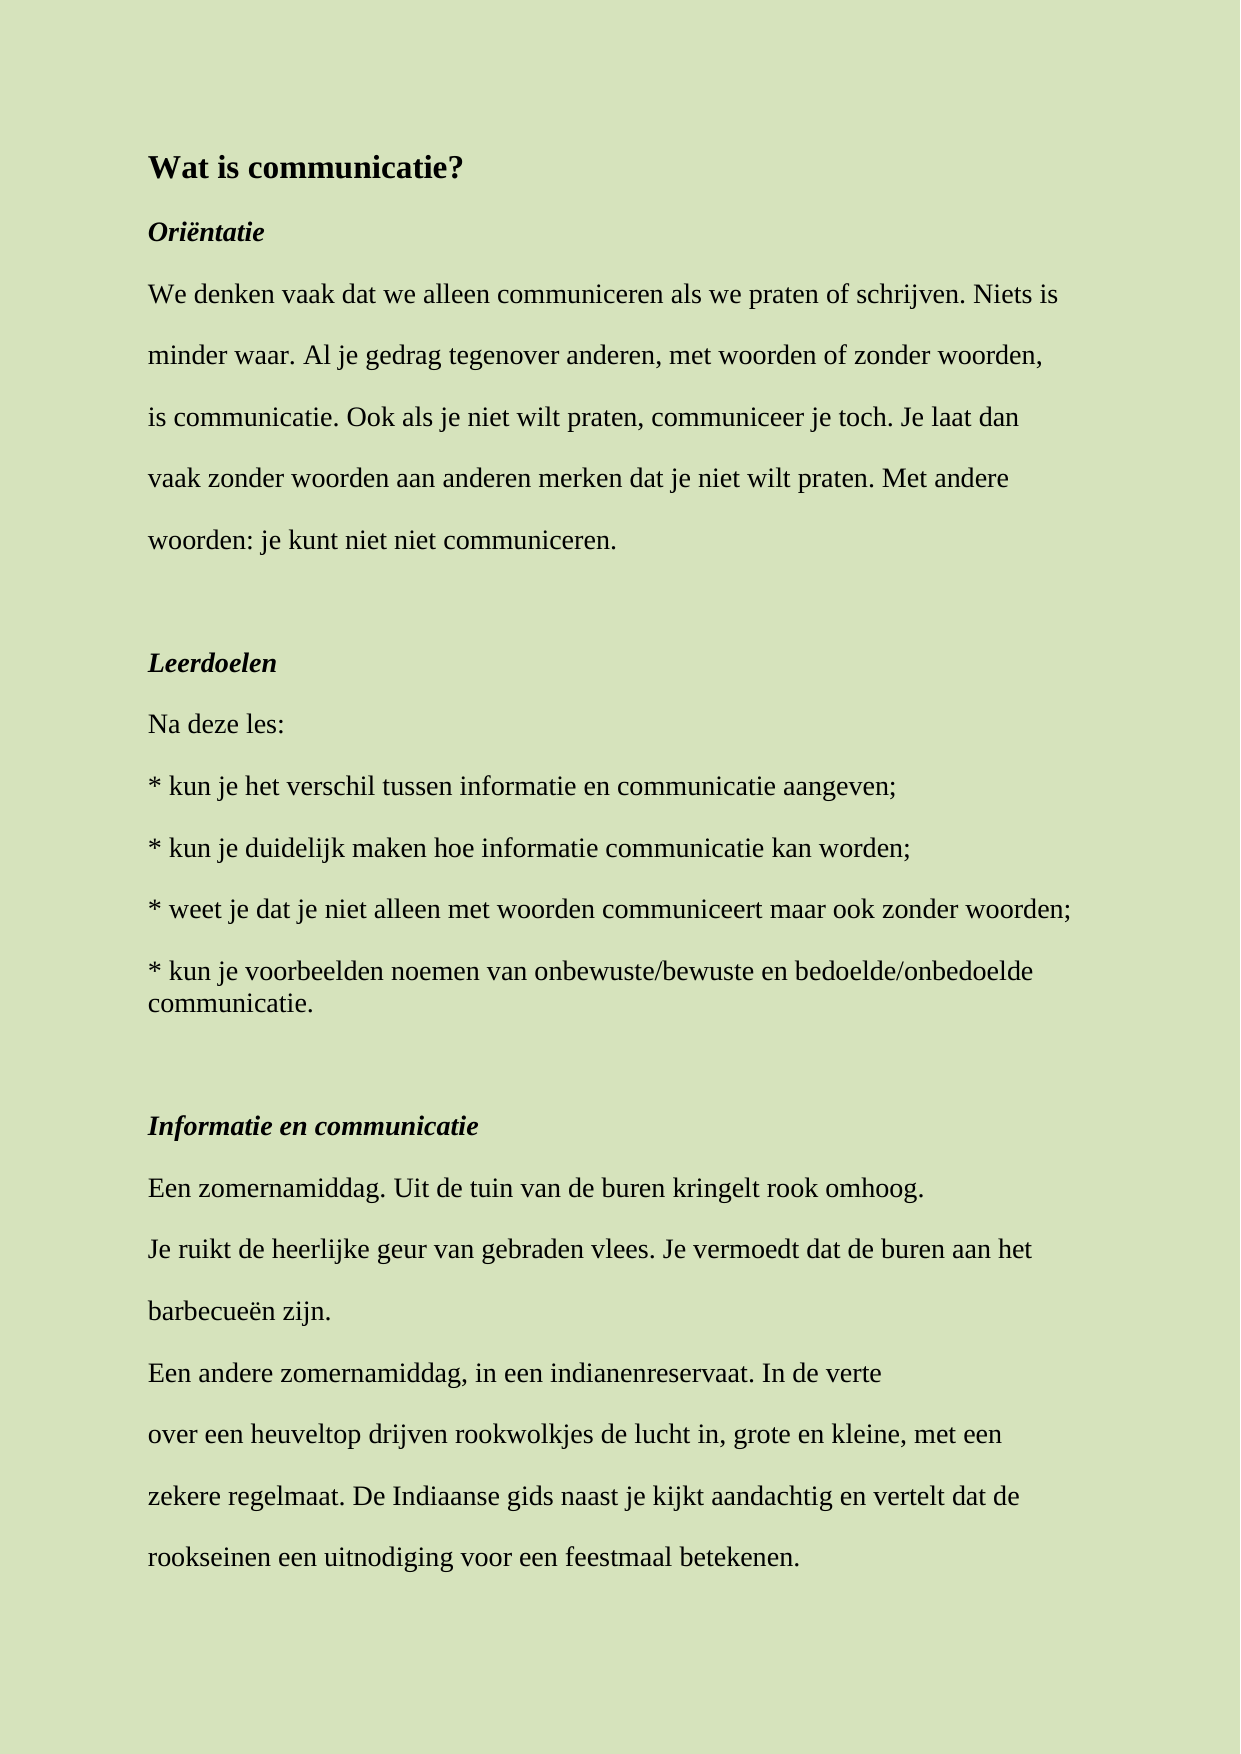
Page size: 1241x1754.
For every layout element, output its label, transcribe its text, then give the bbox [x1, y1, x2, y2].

text woorden: je kunt niet niet communiceren. [148, 523, 1093, 555]
text Oriëntatie [148, 215, 1093, 247]
text minder waar. Al je gedrag tegenover anderen, met woorden of zonder woorden, [148, 338, 1093, 371]
text * kun je voorbeelden noemen van onbewuste/bewuste en bedoelde/onbedoelde communicatie. [148, 954, 1093, 1019]
text vaak zonder woorden aan anderen merken dat je niet wilt praten. Met andere [148, 461, 1093, 494]
text * kun je duidelijk maken hoe informatie communicatie kan worden; [148, 831, 1093, 863]
text Na deze les: [148, 708, 1093, 740]
text Wat is communicatie? [148, 148, 1093, 186]
text over een heuveltop drijven rookwolkjes de lucht in, grote en kleine, met een [148, 1417, 1093, 1449]
text Een zomernamiddag. Uit de tuin van de buren kringelt rook omhoog. [148, 1171, 1093, 1203]
text Leerdoelen [148, 646, 1093, 678]
text Informatie en communicatie [148, 1109, 1093, 1142]
text * weet je dat je niet alleen met woorden communiceert maar ook zonder woorden; [148, 892, 1093, 925]
text Je ruikt de heerlijke geur van gebraden vlees. Je vermoedt dat de buren aan het [148, 1232, 1093, 1265]
text Een andere zomernamiddag, in een indianenreservaat. In de verte [148, 1356, 1093, 1388]
text * kun je het verschil tussen informatie en communicatie aangeven; [148, 769, 1093, 802]
text zekere regelmaat. De Indiaanse gids naast je kijkt aandachtig en vertelt dat de [148, 1479, 1093, 1511]
text We denken vaak dat we alleen communiceren als we praten of schrijven. Niets is [148, 277, 1093, 309]
text barbecueën zijn. [148, 1294, 1093, 1326]
text is communicatie. Ook als je niet wilt praten, communiceer je toch. Je laat dan [148, 400, 1093, 432]
text rookseinen een uitnodiging voor een feestmaal betekenen. [148, 1540, 1093, 1573]
